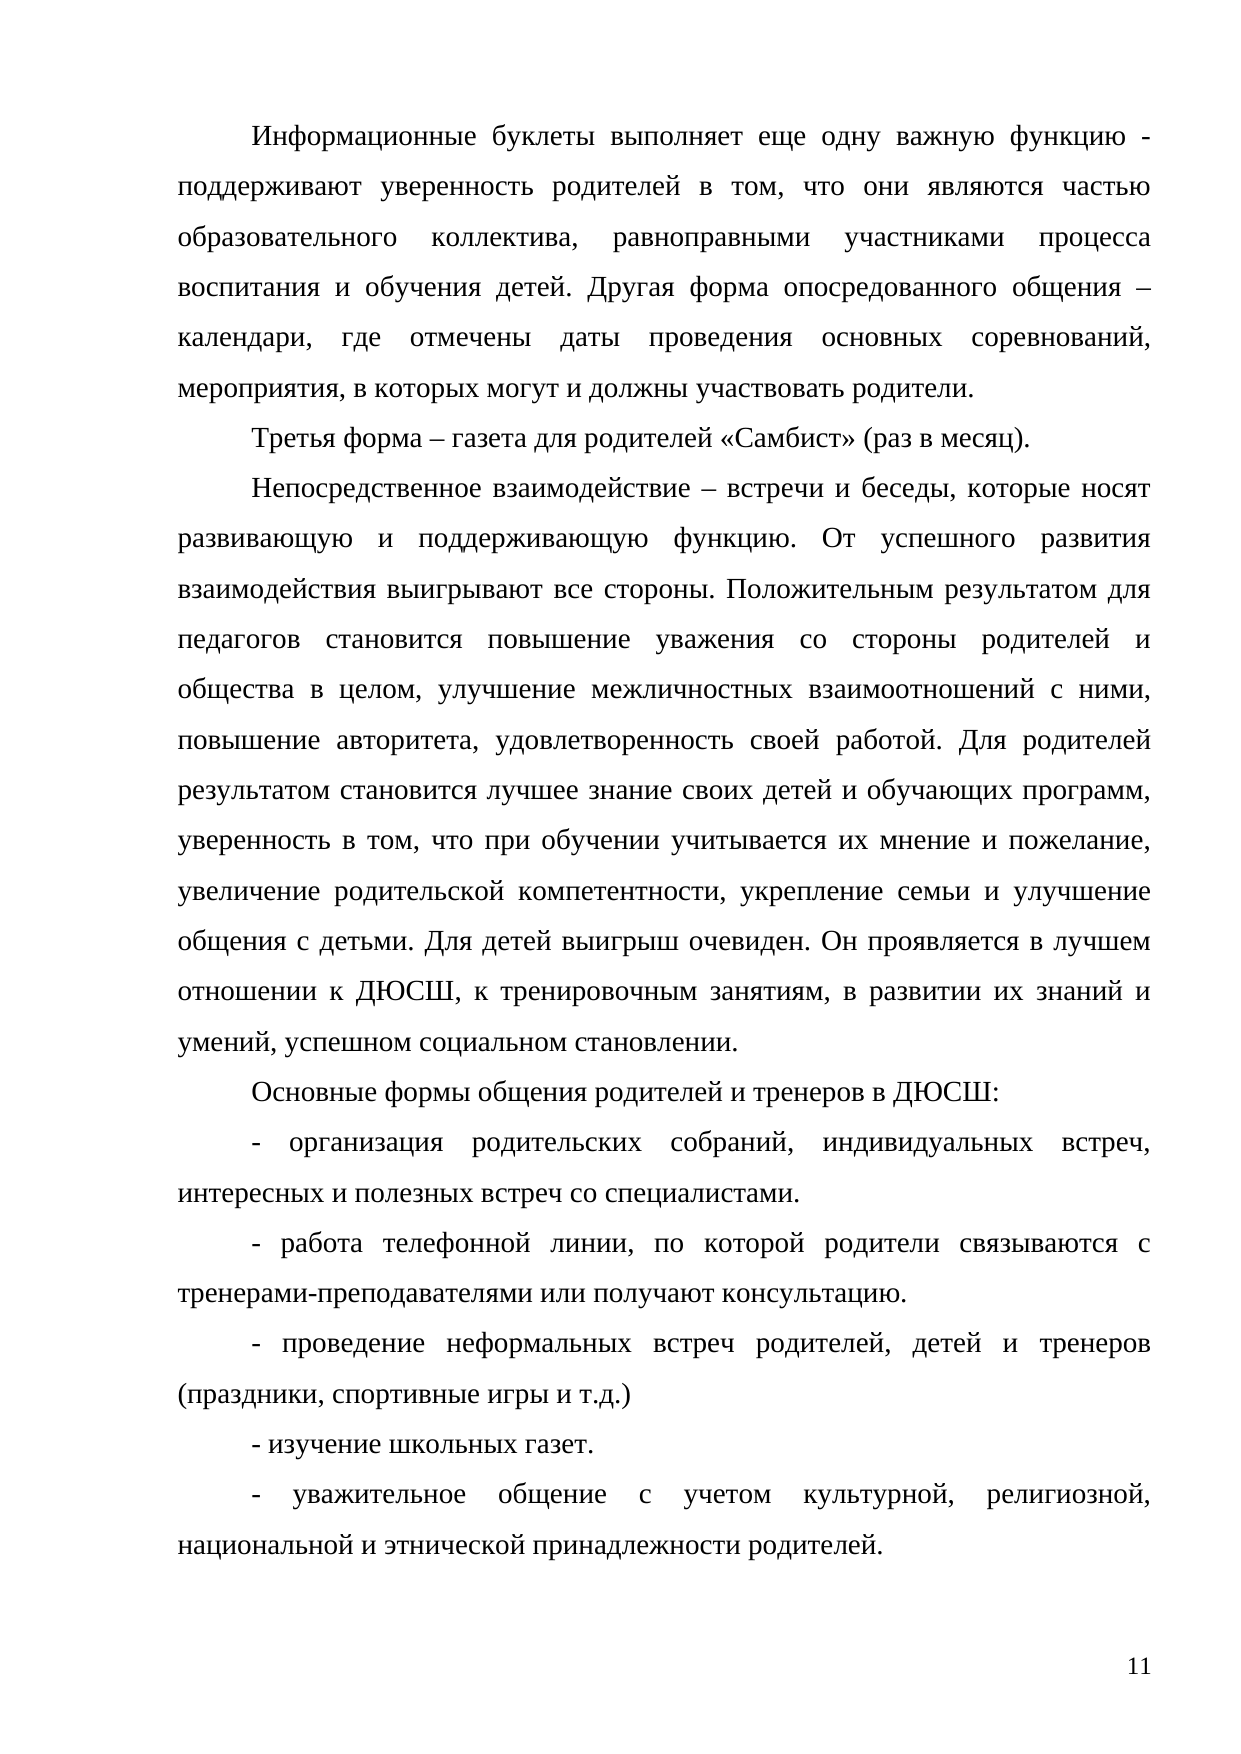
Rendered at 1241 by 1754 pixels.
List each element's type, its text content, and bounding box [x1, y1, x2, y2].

text - организация родительских собраний, индивидуальных встреч, интересных и полезных встреч со специалистами. [177, 1124, 1152, 1208]
text - изучение школьных газет. [177, 1426, 1152, 1460]
text Основные формы общения родителей и тренеров в ДЮСШ: [177, 1074, 1152, 1108]
text - проведение неформальных встреч родителей, детей и тренеров (праздники, спортивные игры и т.д.) [177, 1326, 1152, 1409]
text - работа телефонной линии, по которой родители связываются с тренерами-преподавателями или получают консультацию. [177, 1225, 1152, 1309]
text Третья форма – газета для родителей «Самбист» (раз в месяц). [177, 420, 1152, 453]
text Непосредственное взаимодействие – встречи и беседы, которые носят развивающую и поддерживающую функцию. От успешного развития взаимодействия выигрывают все стороны. Положительным результатом для педагогов становится повышение уважения со стороны родителей и общества в целом, улучшение межличностных взаимоотношений с ними, повышение авторитета, удовлетворенность своей работой. Для родителей результатом становится лучшее знание своих детей и обучающих программ, уверенность в том, что при обучении учитывается их мнение и пожелание, увеличение родительской компетентности, укрепление семьи и улучшение общения с детьми. Для детей выигрыш очевиден. Он проявляется в лучшем отношении к ДЮСШ, к тренировочным занятиям, в развитии их знаний и умений, успешном социальном становлении. [177, 470, 1152, 1057]
text - уважительное общение с учетом культурной, религиозной, национальной и этнической принадлежности родителей. [177, 1477, 1152, 1560]
text Информационные буклеты выполняет еще одну важную функцию - поддерживают уверенность родителей в том, что они являются частью образовательного коллектива, равноправными участниками процесса воспитания и обучения детей. Другая форма опосредованного общения – календари, где отмечены даты проведения основных соревнований, мероприятия, в которых могут и должны участвовать родители. [177, 118, 1152, 403]
